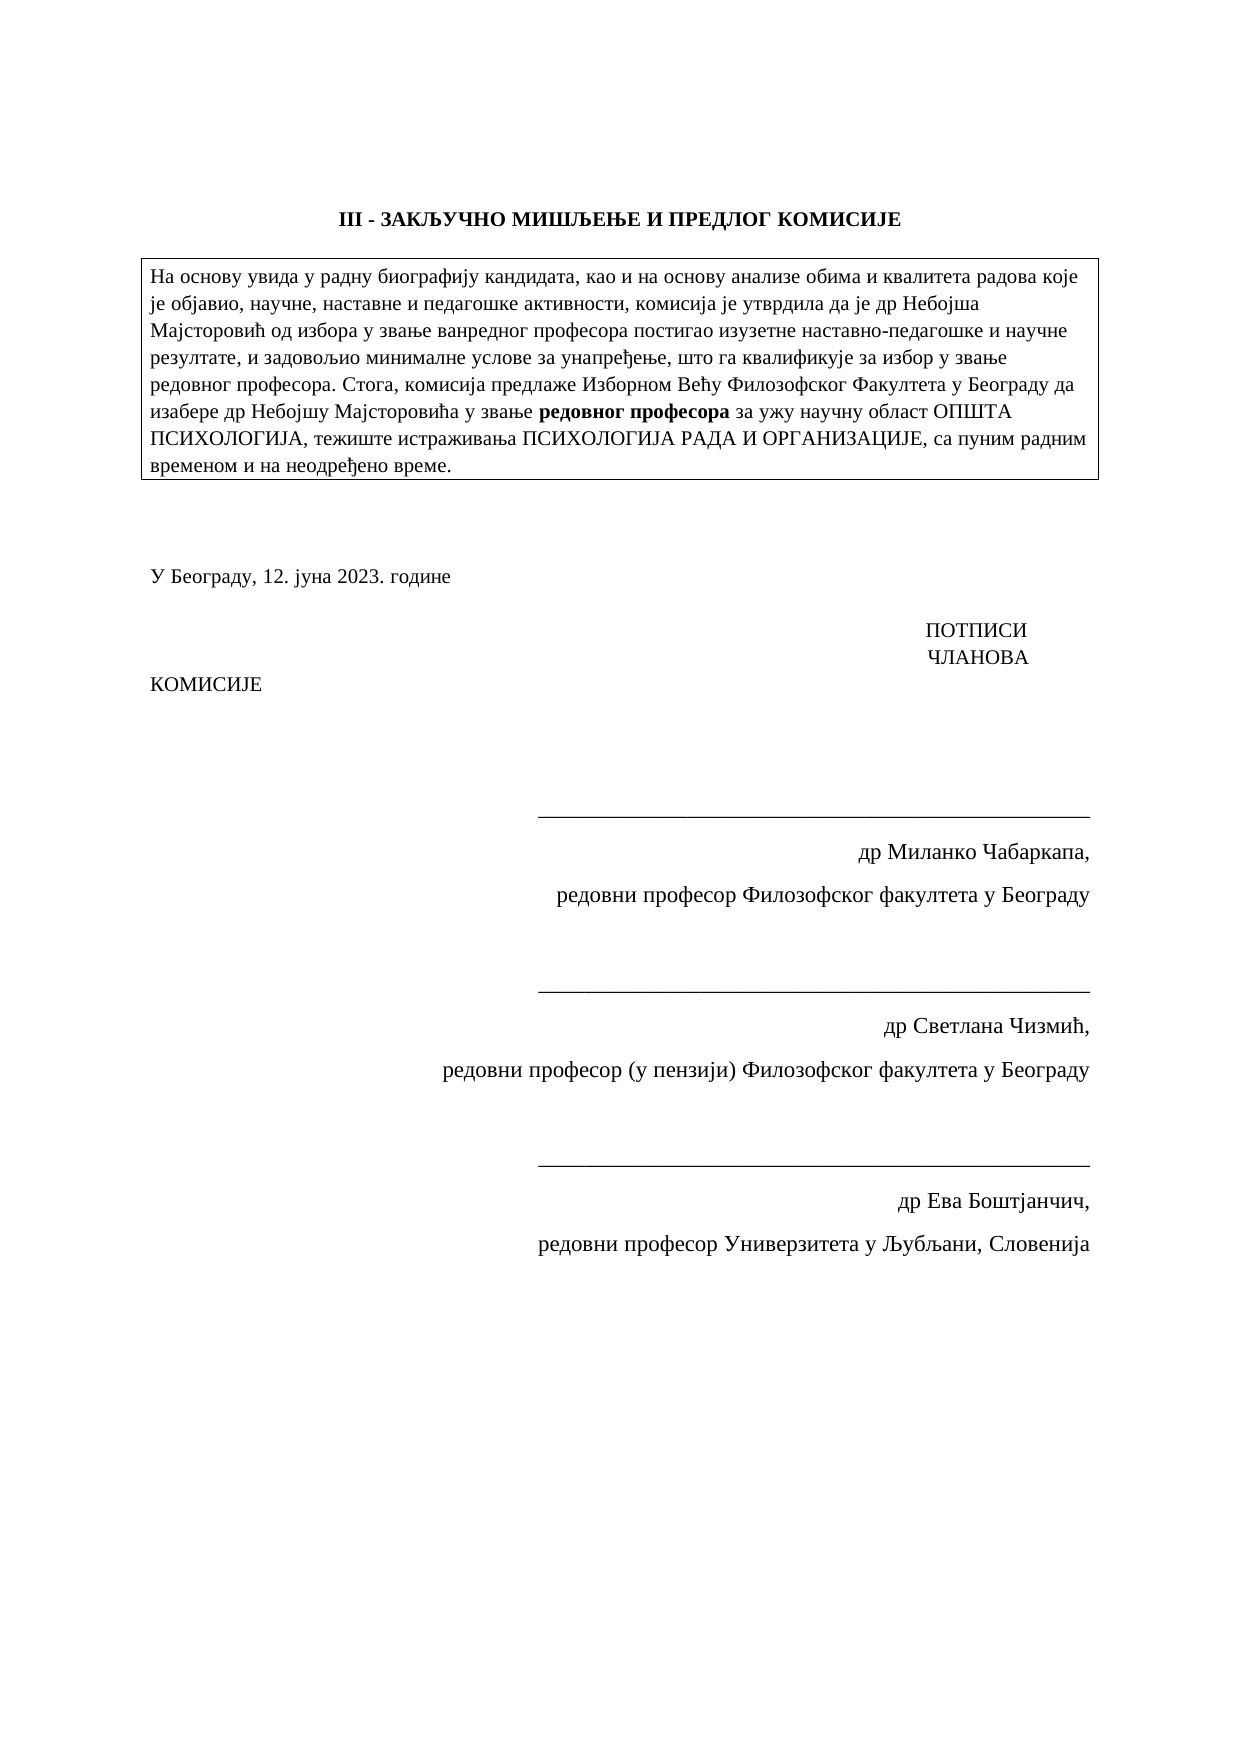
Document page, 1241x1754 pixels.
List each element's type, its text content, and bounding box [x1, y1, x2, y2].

text редовни професор (у пензији) Филозофског факултета у Београду [150, 1055, 1090, 1082]
text III - ЗАКЉУЧНО МИШЉЕЊЕ И ПРЕДЛОГ КОМИСИЈЕ [150, 204, 1090, 231]
text ________________________________________________ [150, 1143, 1090, 1169]
text У Београду, 12. јуна 2023. године [150, 561, 1090, 588]
text ПОТПИСИ [150, 615, 1090, 642]
text ________________________________________________ [150, 793, 1090, 820]
text др Светлана Чизмић, [150, 1012, 1090, 1039]
text ЧЛАНОВА КОМИСИЈЕ [150, 642, 1090, 696]
text редовни професор Универзитета у Љубљани, Словенија [150, 1230, 1090, 1257]
text На основу увида у радну биографију кандидата, као и на основу анализе обима и квалитета радова које је објавио, научне, наставне и педагошке активности, комисија је утврдила да је др Небојша Мајсторовић од избора у звање ванредног професора постигао изузетне наставно-педагошке и научне резултате, и задовољио минималне услове за унапређење, што га квалификује за избор у звање редовног професора. Стога, комисија предлаже Изборном Већу Филозофског Факултета у Београду да изабере др Небојшу Мајсторовића у звање редовног професора за ужу научну област ОПШТА ПСИХОЛОГИЈА, тежиште истраживања ПСИХОЛОГИЈА РАДА И ОРГАНИЗАЦИЈЕ, са пуним радним временом и на неодређено време. [142, 259, 1098, 479]
text редовни професор Филозофског факултета у Београду [150, 881, 1090, 908]
text ________________________________________________ [150, 968, 1090, 995]
text др Миланко Чабаркапа, [150, 837, 1090, 864]
text др Ева Боштјанчич, [150, 1186, 1090, 1213]
